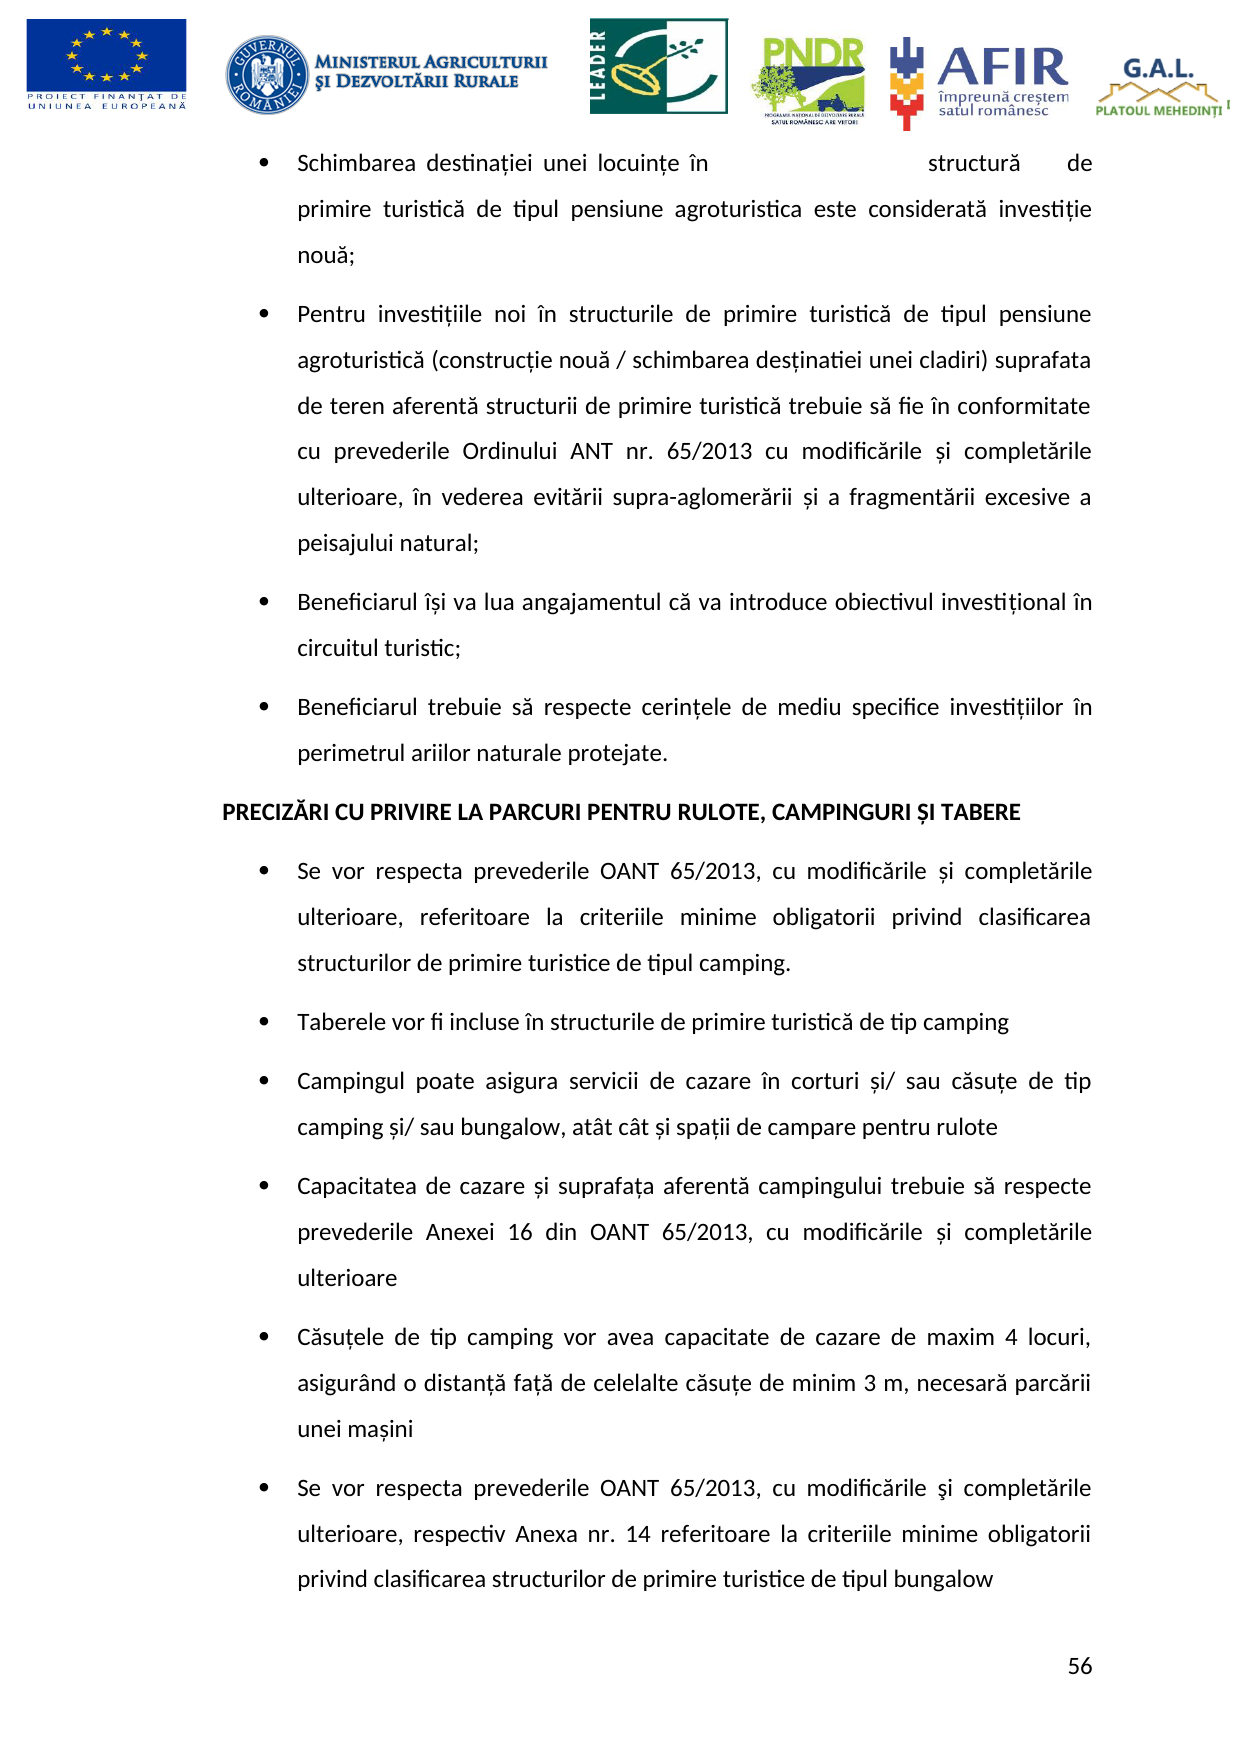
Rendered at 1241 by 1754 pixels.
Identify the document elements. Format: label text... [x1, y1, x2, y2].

list Capacitatea de cazare și suprafața aferentă campingului trebuie să respecte prevederile Anexei 16 din OANT 65/2013, cu modificările şi completările ulterioare [259, 1171, 1093, 1292]
list Campingul poate asigura servicii de cazare în corturi și/ sau căsuțe de tip camping și/ sau bungalow, atât cât și spații de campare pentru rulote [259, 1066, 1093, 1142]
list Se vor respecta prevederile OANT 65/2013, cu modificările şi completările ulterioare, respectiv Anexa nr. 14 referitoare la criteriile minime obligatorii privind clasificarea structurilor de primire turistice de tipul bungalow [259, 1472, 1093, 1594]
list Pentru investiţiile noi în structurile de primire turistică de tipul pensiune agroturistică (construcție nouă / schimbarea desținatiei unei cladiri) suprafata de teren aferentă structurii de primire turistică trebuie să fie în conformitate cu prevederile Ordinului ANT nr. 65/2013 cu modificările şi completările ulterioare, în vederea evitării supra-aglomerării şi a fragmentării excesive a peisajului natural; [259, 298, 1093, 557]
picture [26, 19, 187, 113]
text PRECIZĂRI CU PRIVIRE LA PARCURI PENTRU RULOTE, CAMPINGURI ȘI TABERE [148, 796, 1093, 827]
list Beneficiarul trebuie să respecte cerinţele de mediu specifice investiţiilor în perimetrul ariilor naturale protejate. [259, 691, 1093, 767]
list Schimbarea destinației unei locuințe în structură de primire turistică de tipul pensiune agroturistica este considerată investiţie nouă; [259, 148, 1093, 269]
picture [1077, 31, 1235, 125]
picture [590, 18, 1069, 148]
list Căsuțele de tip camping vor avea capacitate de cazare de maxim 4 locuri, asigurând o distanță față de celelalte căsuțe de minim 3 m, necesară parcării unei mașini [259, 1321, 1093, 1443]
picture [214, 19, 550, 133]
list Se vor respecta prevederile OANT 65/2013, cu modificările şi completările ulterioare, referitoare la criteriile minime obligatorii privind clasificarea structurilor de primire turistice de tipul camping. [259, 856, 1093, 977]
list Taberele vor fi incluse în structurile de primire turistică de tip camping [259, 1006, 1093, 1037]
list Beneficiarul își va lua angajamentul că va introduce obiectivul investiţional în circuitul turistic; [259, 586, 1093, 662]
